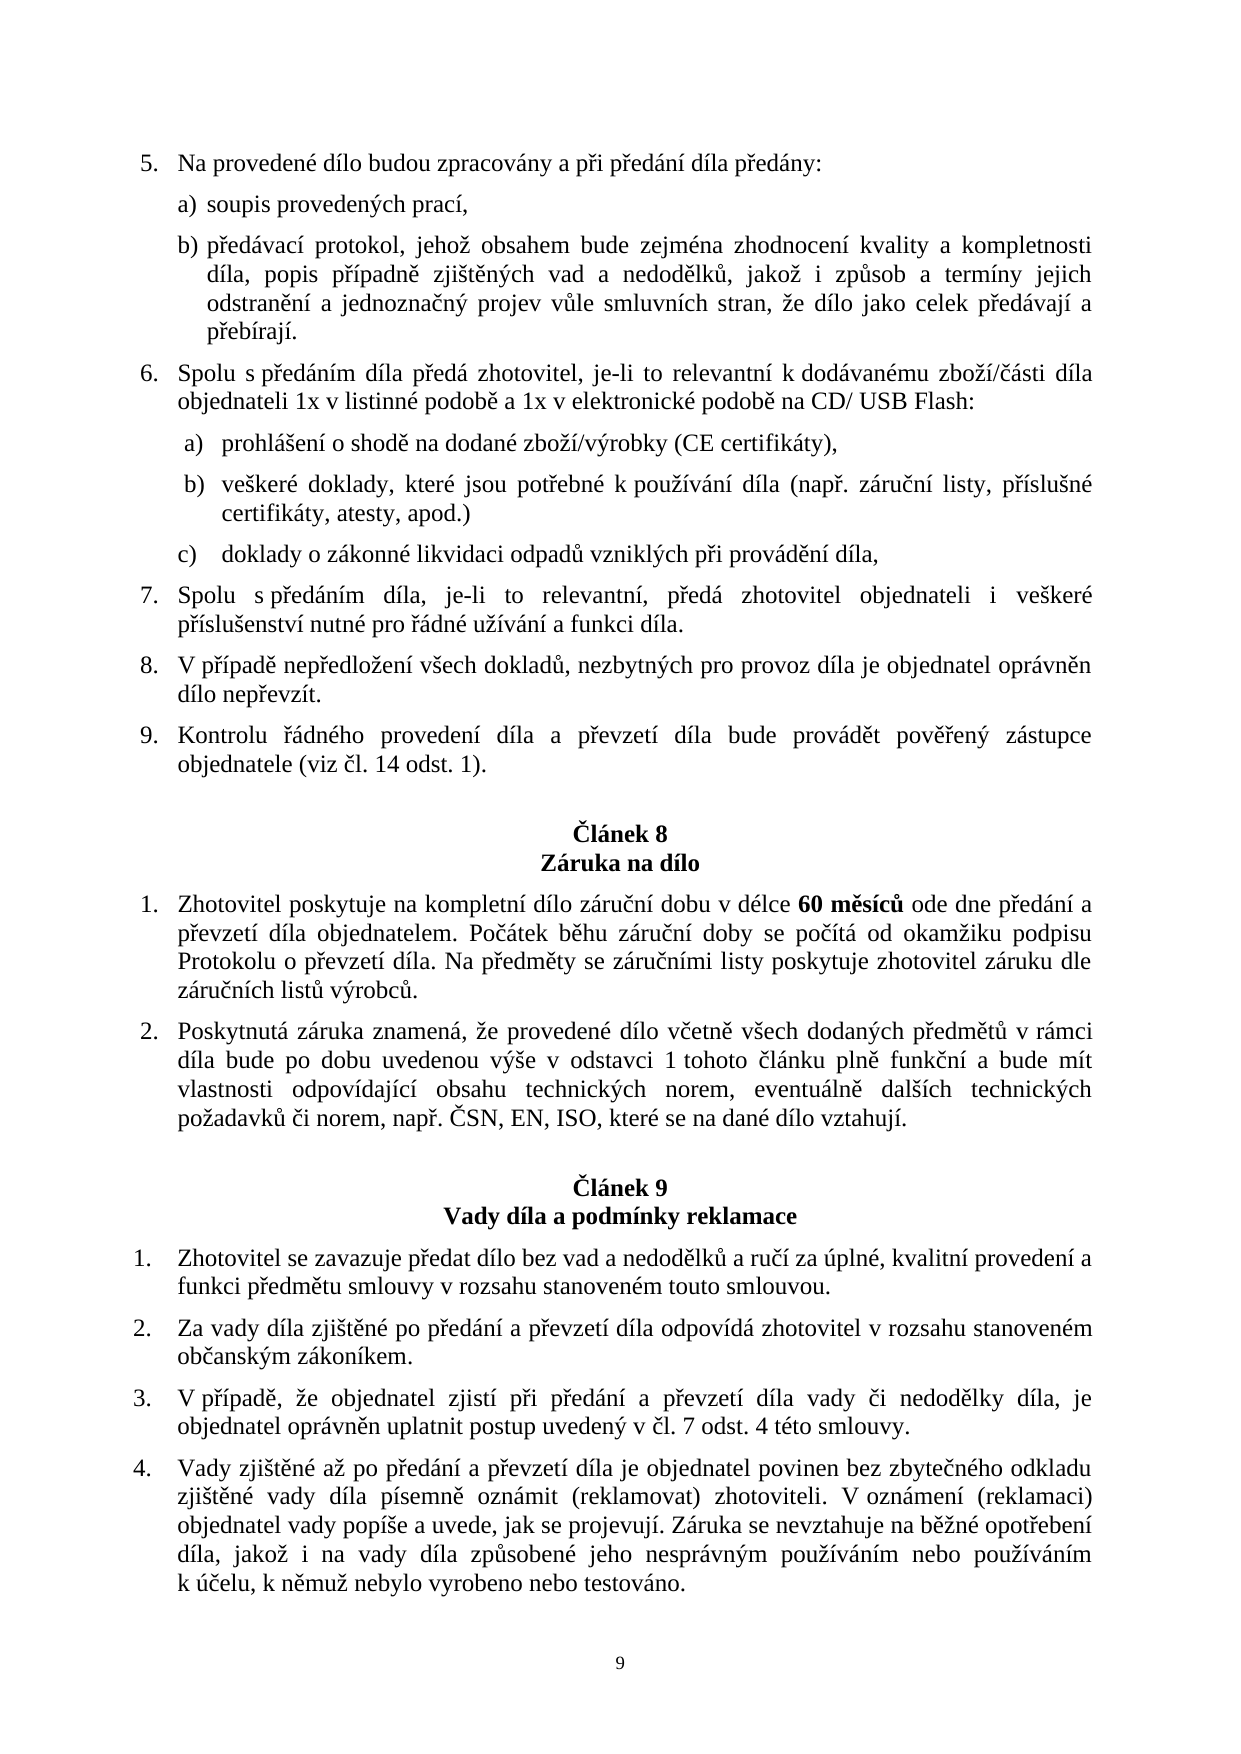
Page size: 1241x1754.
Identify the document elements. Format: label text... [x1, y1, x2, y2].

text Záruka na dílo [148, 848, 1093, 876]
list Zhotovitel poskytuje na kompletní dílo záruční dobu v délce 60 měsíců ode dne předání a převzetí díla objednatelem. Počátek běhu záruční doby se počítá od okamžiku podpisu Protokolu o převzetí díla. Na předměty se záručními listy poskytuje zhotovitel záruku dle záručních listů výrobců. [140, 889, 1093, 1004]
text Článek 8 [148, 819, 1093, 848]
list V případě nepředložení všech dokladů, nezbytných pro provoz díla je objednatel oprávněn dílo nepřevzít. [140, 650, 1093, 708]
list doklady o zákonné likvidaci odpadů vzniklých při provádění díla, [177, 539, 1093, 568]
list Na provedené dílo budou zpracovány a při předání díla předány: [140, 148, 1093, 176]
list Za vady díla zjištěné po předání a převzetí díla odpovídá zhotovitel v rozsahu stanoveném občanským zákoníkem. [133, 1313, 1093, 1370]
list Poskytnutá záruka znamená, že provedené dílo včetně všech dodaných předmětů v rámci díla bude po dobu uvedenou výše v odstavci 1 tohoto článku plně funkční a bude mít vlastnosti odpovídající obsahu technických norem, eventuálně dalších technických požadavků či norem, např. ČSN, EN, ISO, které se na dané dílo vztahují. [140, 1016, 1093, 1131]
list Vady zjištěné až po předání a převzetí díla je objednatel povinen bez zbytečného odkladu zjištěné vady díla písemně oznámit (reklamovat) zhotoviteli. V oznámení (reklamaci) objednatel vady popíše a uvede, jak se projevují. Záruka se nevztahuje na běžné opotřebení díla, jakož i na vady díla způsobené jeho nesprávným používáním nebo používáním k účelu, k němuž nebylo vyrobeno nebo testováno. [133, 1453, 1093, 1596]
text Článek 9 [148, 1173, 1093, 1201]
list veškeré doklady, které jsou potřebné k používání díla (např. záruční listy, příslušné certifikáty, atesty, apod.) [184, 469, 1093, 526]
list Spolu s předáním díla, je-li to relevantní, předá zhotovitel objednateli i veškeré příslušenství nutné pro řádné užívání a funkci díla. [140, 580, 1093, 638]
list soupis provedených prací, [177, 189, 1093, 218]
list Kontrolu řádného provedení díla a převzetí díla bude provádět pověřený zástupce objednatele (viz čl. 14 odst. 1). [140, 720, 1093, 778]
list V případě, že objednatel zjistí při předání a převzetí díla vady či nedodělky díla, je objednatel oprávněn uplatnit postup uvedený v čl. 7 odst. 4 této smlouvy. [133, 1383, 1093, 1440]
list prohlášení o shodě na dodané zboží/výrobky (CE certifikáty), [184, 428, 1093, 456]
list předávací protokol, jehož obsahem bude zejména zhodnocení kvality a kompletnosti díla, popis případně zjištěných vad a nedodělků, jakož i způsob a termíny jejich odstranění a jednoznačný projev vůle smluvních stran, že dílo jako celek předávají a přebírají. [177, 230, 1093, 345]
text Vady díla a podmínky reklamace [148, 1201, 1093, 1230]
list Zhotovitel se zavazuje předat dílo bez vad a nedodělků a ručí za úplné, kvalitní provedení a funkci předmětu smlouvy v rozsahu stanoveném touto smlouvou. [133, 1243, 1093, 1300]
list Spolu s předáním díla předá zhotovitel, je-li to relevantní k dodávanému zboží/části díla objednateli 1x v listinné podobě a 1x v elektronické podobě na CD/ USB Flash: [140, 358, 1093, 415]
